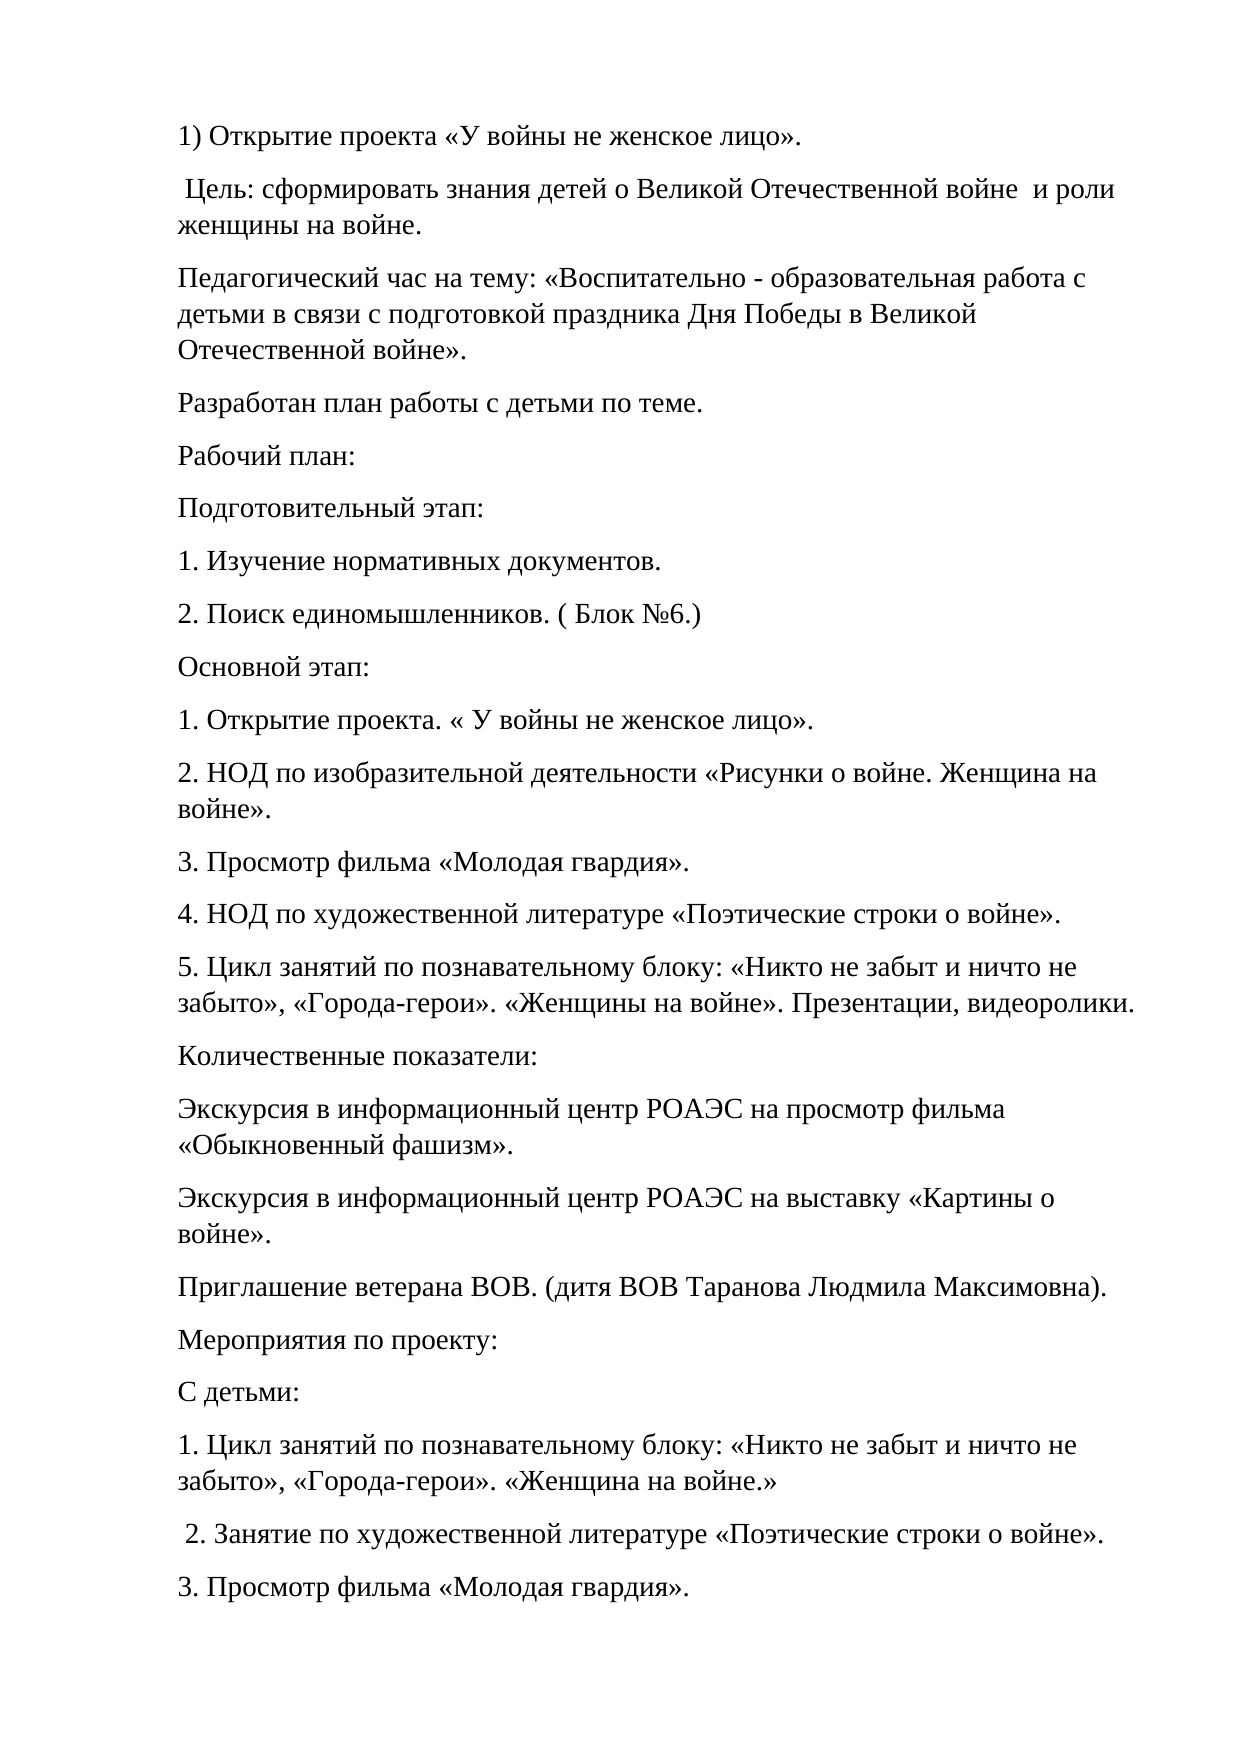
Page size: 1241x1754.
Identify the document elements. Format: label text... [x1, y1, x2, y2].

text Количественные показатели: [177, 1038, 1152, 1072]
text Экскурсия в информационный центр РОАЭС на просмотр фильма «Обыкновенный фашизм». [177, 1091, 1152, 1161]
text Основной этап: [177, 649, 1152, 683]
text 1. Изучение нормативных документов. [177, 543, 1152, 577]
text Приглашение ветерана ВОВ. (дитя ВОВ Таранова Людмила Максимовна). [177, 1269, 1152, 1302]
text 2. Занятие по художественной литературе «Поэтические строки о войне». [177, 1516, 1152, 1550]
text Педагогический час на тему: «Воспитательно - образовательная работа с детьми в связи с подготовкой праздника Дня Победы в Великой Отечественной войне». [177, 260, 1152, 366]
text Цель: сформировать знания детей о Великой Отечественной войне и роли женщины на войне. [177, 171, 1152, 241]
text 2. Поиск единомышленников. ( Блок №6.) [177, 596, 1152, 630]
text 2. НОД по изобразительной деятельности «Рисунки о войне. Женщина на войне». [177, 755, 1152, 824]
text 3. Просмотр фильма «Молодая гвардия». [177, 1569, 1152, 1603]
text 3. Просмотр фильма «Молодая гвардия». [177, 844, 1152, 877]
text Подготовительный этап: [177, 491, 1152, 524]
text Рабочий план: [177, 438, 1152, 471]
text Экскурсия в информационный центр РОАЭС на выставку «Картины о войне». [177, 1180, 1152, 1250]
text 5. Цикл занятий по познавательному блоку: «Никто не забыт и ничто не забыто», «Города-герои». «Женщины на войне». Презентации, видеоролики. [177, 949, 1152, 1019]
text Разработан план работы с детьми по теме. [177, 385, 1152, 418]
text 4. НОД по художественной литературе «Поэтические строки о войне». [177, 896, 1152, 930]
text С детьми: [177, 1374, 1152, 1408]
text 1. Открытие проекта. « У войны не женское лицо». [177, 702, 1152, 735]
text 1) Открытие проекта «У войны не женское лицо». [177, 118, 1152, 152]
text 1. Цикл занятий по познавательному блоку: «Никто не забыт и ничто не забыто», «Города-герои». «Женщина на войне.» [177, 1427, 1152, 1497]
text Мероприятия по проекту: [177, 1322, 1152, 1355]
